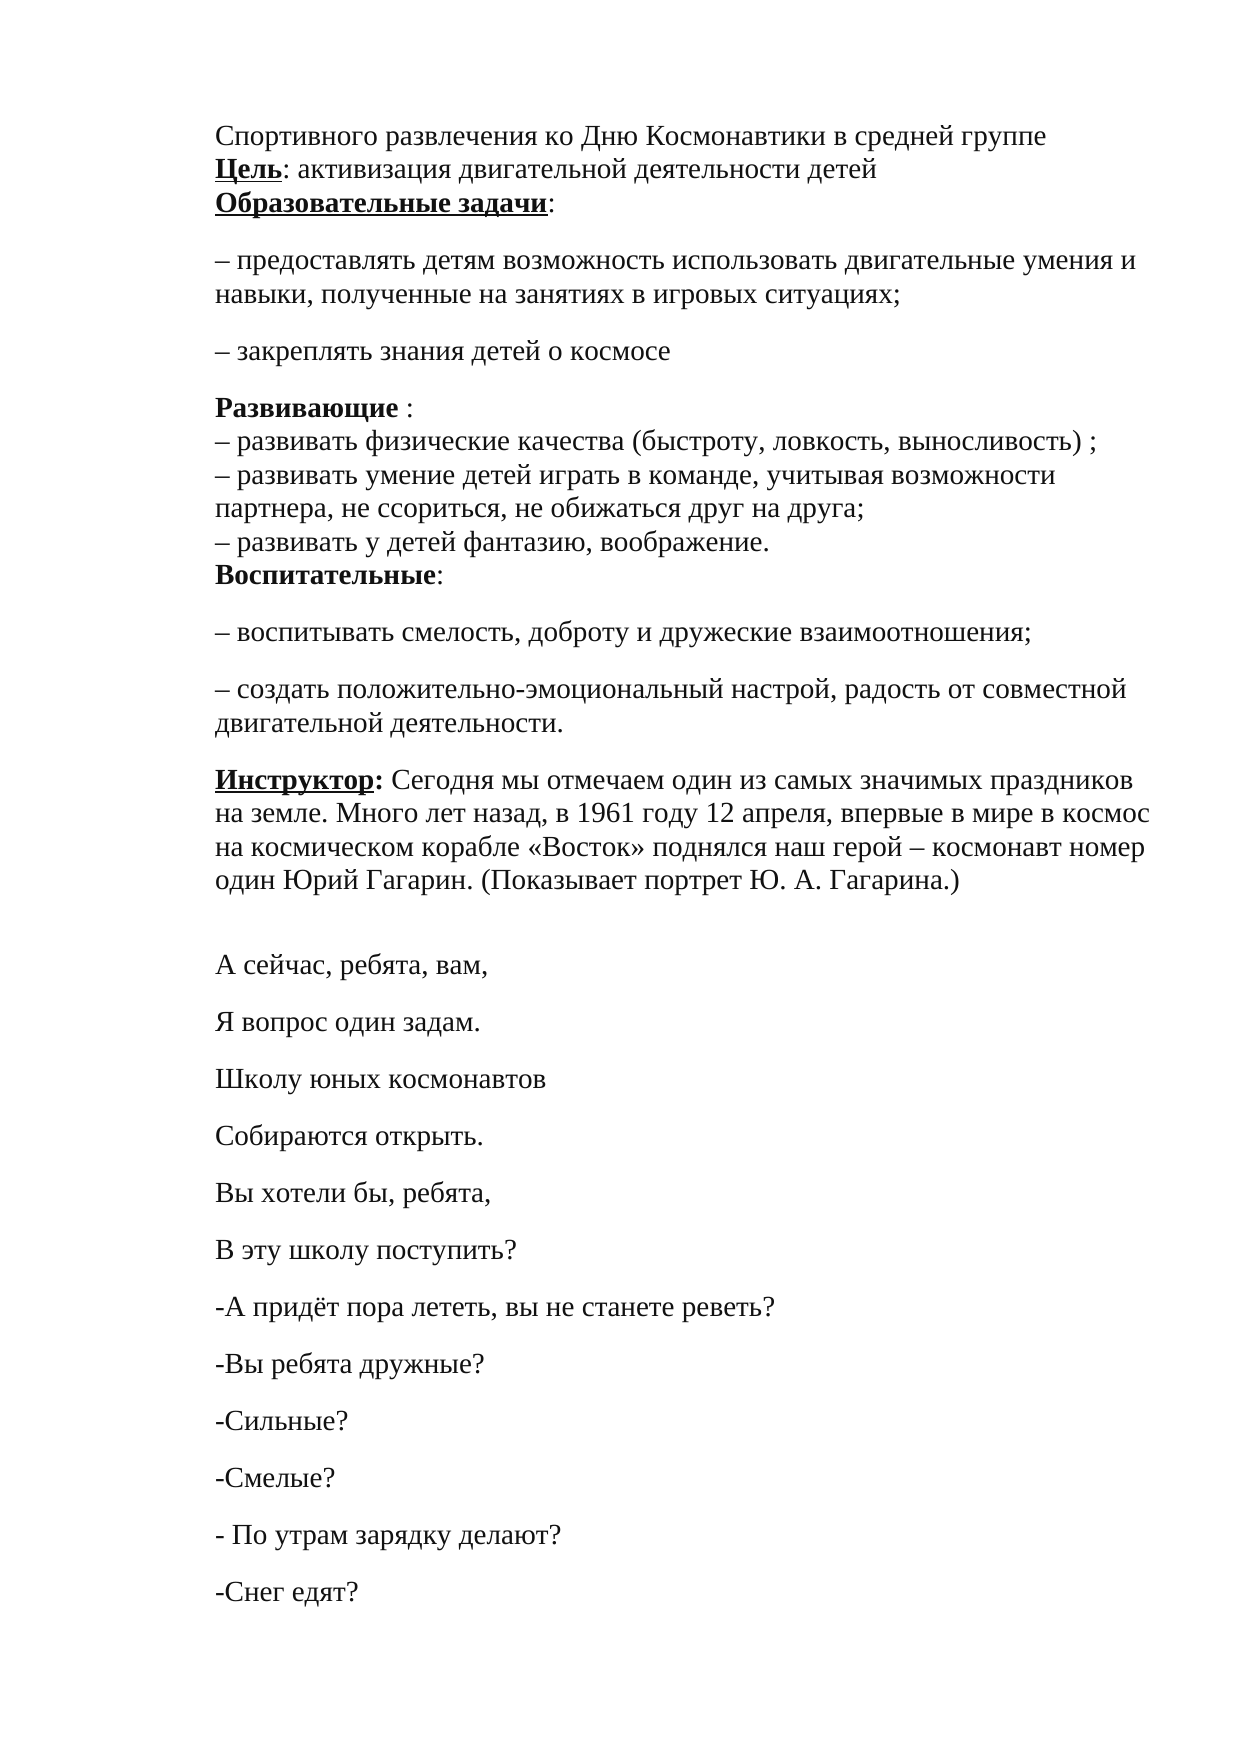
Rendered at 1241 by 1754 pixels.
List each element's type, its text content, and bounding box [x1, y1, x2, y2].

text -А придёт пора лететь, вы не станете реветь? [215, 1289, 1152, 1323]
text Вы хотели бы, ребята, [215, 1175, 1152, 1209]
text Развивающие : [215, 390, 1152, 423]
text Спортивного развлечения ко Дню Космонавтики в средней группе [215, 118, 1152, 152]
text -Сильные? [215, 1403, 1152, 1437]
text – создать положительно-эмоциональный настрой, радость от совместной двигательной деятельности. [215, 671, 1152, 738]
text – воспитывать смелость, доброту и дружеские взаимоотношения; [215, 614, 1152, 648]
text -Смелые? [215, 1460, 1152, 1494]
text Образовательные задачи: [215, 185, 1152, 219]
text - По утрам зарядку делают? [215, 1517, 1152, 1551]
text Инструктор: Сегодня мы отмечаем один из самых значимых праздников на земле. Много лет назад, в 1961 году 12 апреля, впервые в мире в космос на космическом корабле «Восток» поднялся наш герой – космонавт номер один Юрий Гагарин. (Показывает портрет Ю. А. Гагарина.) [215, 762, 1152, 896]
text – предоставлять детям возможность использовать двигательные умения и навыки, полученные на занятиях в игровых ситуациях; [215, 242, 1152, 309]
text А сейчас, ребята, вам, [215, 947, 1152, 981]
text – развивать умение детей играть в команде, учитывая возможности партнера, не ссориться, не обижаться друг на друга; [215, 457, 1152, 524]
text -Снег едят? [215, 1574, 1152, 1608]
text Воспитательные: [215, 557, 1152, 591]
text Школу юных космонавтов [215, 1061, 1152, 1095]
text Цель: активизация двигательной деятельности детей [215, 152, 1152, 185]
text -Вы ребята дружные? [215, 1346, 1152, 1380]
text – развивать у детей фантазию, воображение. [215, 524, 1152, 557]
text В эту школу поступить? [215, 1232, 1152, 1266]
text – развивать физические качества (быстроту, ловкость, выносливость) ; [215, 423, 1152, 457]
text Собираются открыть. [215, 1118, 1152, 1152]
text – закреплять знания детей о космосе [215, 333, 1152, 366]
text Я вопрос один задам. [215, 1004, 1152, 1038]
